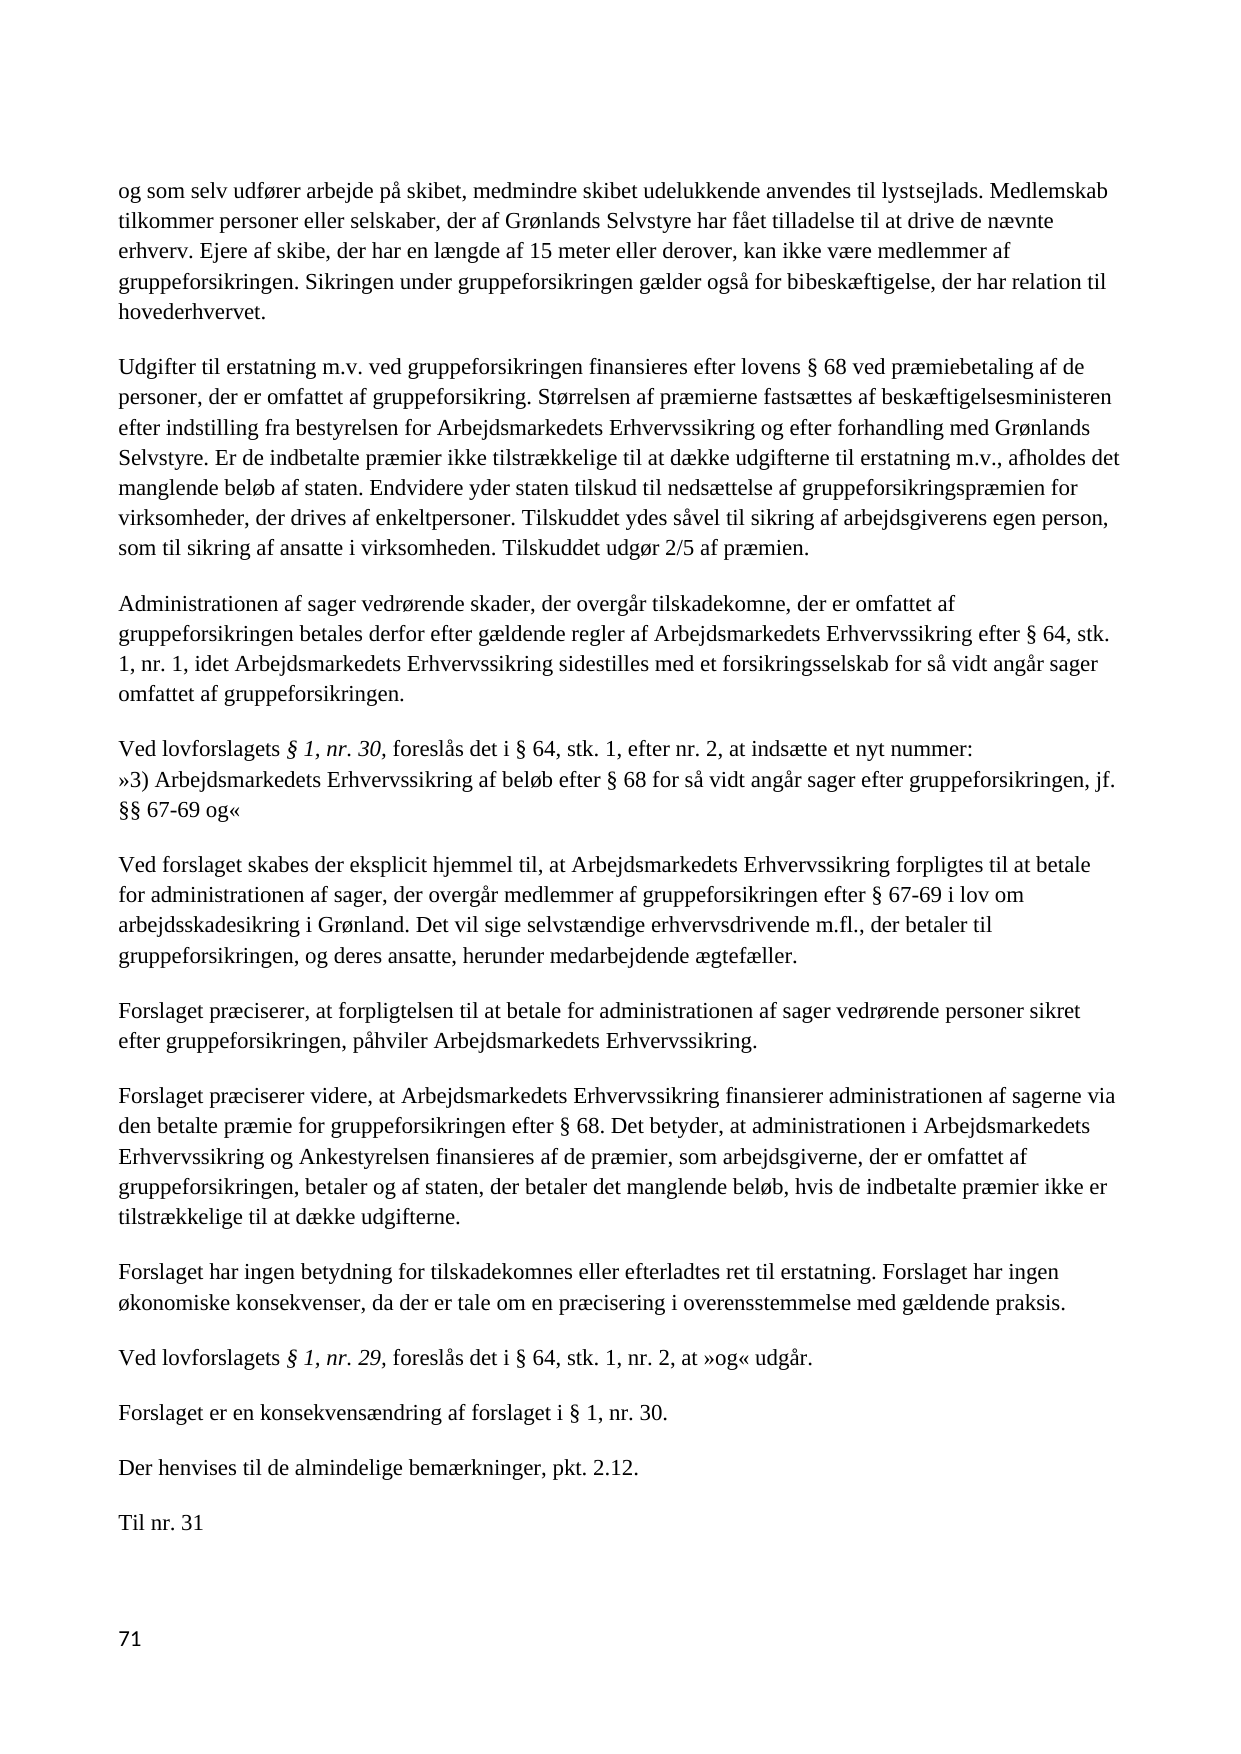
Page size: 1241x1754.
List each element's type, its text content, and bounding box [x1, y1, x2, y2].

text Der henvises til de almindelige bemærkninger, pkt. 2.12. [118, 1454, 1122, 1481]
text Ved forslaget skabes der eksplicit hjemmel til, at Arbejdsmarkedets Erhvervssikring forpligtes til at betale for administrationen af sager, der overgår medlemmer af gruppeforsikringen efter § 67-69 i lov om arbejdsskadesikring i Grønland. Det vil sige selvstændige erhvervsdrivende m.fl., der betaler til gruppeforsikringen, og deres ansatte, herunder medarbejdende ægtefæller. [118, 851, 1122, 968]
text Forslaget er en konsekvensændring af forslaget i § 1, nr. 30. [118, 1399, 1122, 1425]
text Administrationen af sager vedrørende skader, der overgår tilskadekomne, der er omfattet af gruppeforsikringen betales derfor efter gældende regler af Arbejdsmarkedets Erhvervssikring efter § 64, stk. 1, nr. 1, idet Arbejdsmarkedets Erhvervssikring sidestilles med et forsikringsselskab for så vidt angår sager omfattet af gruppeforsikringen. [118, 590, 1122, 707]
text Udgifter til erstatning m.v. ved gruppeforsikringen finansieres efter lovens § 68 ved præmiebetaling af de personer, der er omfattet af gruppeforsikring. Størrelsen af præmierne fastsættes af beskæftigelsesministeren efter indstilling fra bestyrelsen for Arbejdsmarkedets Erhvervssikring og efter forhandling med Grønlands Selvstyre. Er de indbetalte præmier ikke tilstrækkelige til at dække udgifterne til erstatning m.v., afholdes det manglende beløb af staten. Endvidere yder staten tilskud til nedsættelse af gruppeforsikringspræmien for virksomheder, der drives af enkeltpersoner. Tilskuddet ydes såvel til sikring af arbejdsgiverens egen person, som til sikring af ansatte i virksomheden. Tilskuddet udgør 2/5 af præmien. [118, 353, 1122, 561]
text Ved lovforslagets § 1, nr. 29, foreslås det i § 64, stk. 1, nr. 2, at »og« udgår. [118, 1344, 1122, 1370]
text Ved lovforslagets § 1, nr. 30, foreslås det i § 64, stk. 1, efter nr. 2, at indsætte et nyt nummer: »3) Arbejdsmarkedets Erhvervssikring af beløb efter § 68 for så vidt angår sager efter gruppeforsikringen, jf. §§ 67-69 og« [118, 736, 1122, 822]
text Forslaget har ingen betydning for tilskadekomnes eller efterladtes ret til erstatning. Forslaget har ingen økonomiske konsekvenser, da der er tale om en præcisering i overensstemmelse med gældende praksis. [118, 1258, 1122, 1315]
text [118, 177, 1122, 324]
text Til nr. 31 [118, 1509, 1122, 1536]
text Forslaget præciserer videre, at Arbejdsmarkedets Erhvervssikring finansierer administrationen af sagerne via den betalte præmie for gruppeforsikringen efter § 68. Det betyder, at administrationen i Arbejdsmarkedets Erhvervssikring og Ankestyrelsen finansieres af de præmier, som arbejdsgiverne, der er omfattet af gruppeforsikringen, betaler og af staten, der betaler det manglende beløb, hvis de indbetalte præmier ikke er tilstrækkelige til at dække udgifterne. [118, 1082, 1122, 1229]
text Forslaget præciserer, at forpligtelsen til at betale for administrationen af sager vedrørende personer sikret efter gruppeforsikringen, påhviler Arbejdsmarkedets Erhvervssikring. [118, 997, 1122, 1053]
